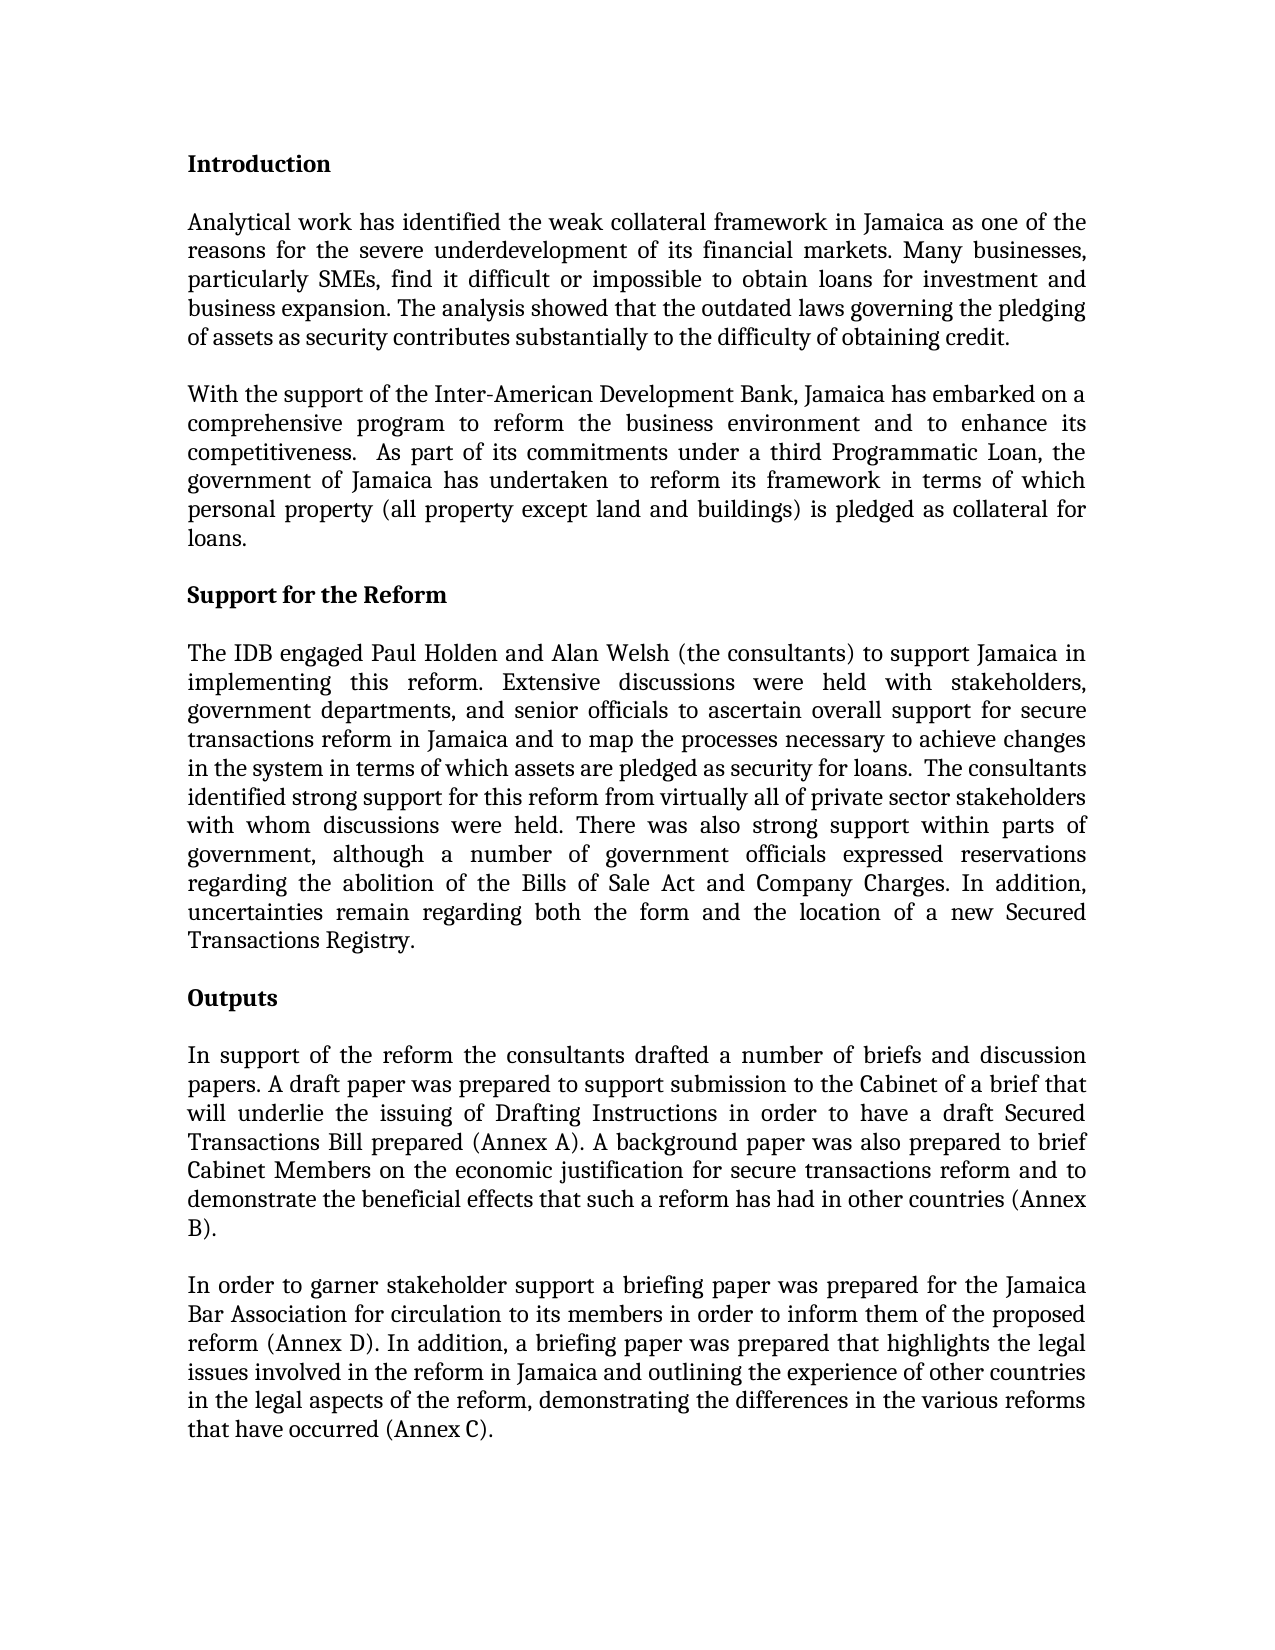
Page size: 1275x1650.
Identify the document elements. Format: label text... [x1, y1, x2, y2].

text In support of the reform the consultants drafted a number of briefs and discussion papers. A draft paper was prepared to support submission to the Cabinet of a brief that will underlie the issuing of Drafting Instructions in order to have a draft Secured Transactions Bill prepared (Annex A). A background paper was also prepared to brief Cabinet Members on the economic justification for secure transactions reform and to demonstrate the beneficial effects that such a reform has had in other countries (Annex B). [187, 1041, 1087, 1242]
text Introduction [187, 150, 1087, 179]
text In order to garner stakeholder support a briefing paper was prepared for the Jamaica Bar Association for circulation to its members in order to inform them of the proposed reform (Annex D). In addition, a briefing paper was prepared that highlights the legal issues involved in the reform in Jamaica and outlining the experience of other countries in the legal aspects of the reform, demonstrating the differences in the various reforms that have occurred (Annex C). [187, 1271, 1087, 1444]
text Outputs [187, 984, 1087, 1012]
text Support for the Reform [187, 581, 1087, 610]
text Analytical work has identified the weak collateral framework in Jamaica as one of the reasons for the severe underdevelopment of its financial markets. Many businesses, particularly SMEs, find it difficult or impossible to obtain loans for investment and business expansion. The analysis showed that the outdated laws governing the pledging of assets as security contributes substantially to the difficulty of obtaining credit. [187, 207, 1087, 351]
text The IDB engaged Paul Holden and Alan Welsh (the consultants) to support Jamaica in implementing this reform. Extensive discussions were held with stakeholders, government departments, and senior officials to ascertain overall support for secure transactions reform in Jamaica and to map the processes necessary to achieve changes in the system in terms of which assets are pledged as security for loans. The consultants identified strong support for this reform from virtually all of private sector stakeholders with whom discussions were held. There was also strong support within parts of government, although a number of government officials expressed reservations regarding the abolition of the Bills of Sale Act and Company Charges. In addition, uncertainties remain regarding both the form and the location of a new Secured Transactions Registry. [187, 639, 1087, 955]
text With the support of the Inter-American Development Bank, Jamaica has embarked on a comprehensive program to reform the business environment and to enhance its competitiveness. As part of its commitments under a third Programmatic Loan, the government of Jamaica has undertaken to reform its framework in terms of which personal property (all property except land and buildings) is pledged as collateral for loans. [187, 380, 1087, 552]
